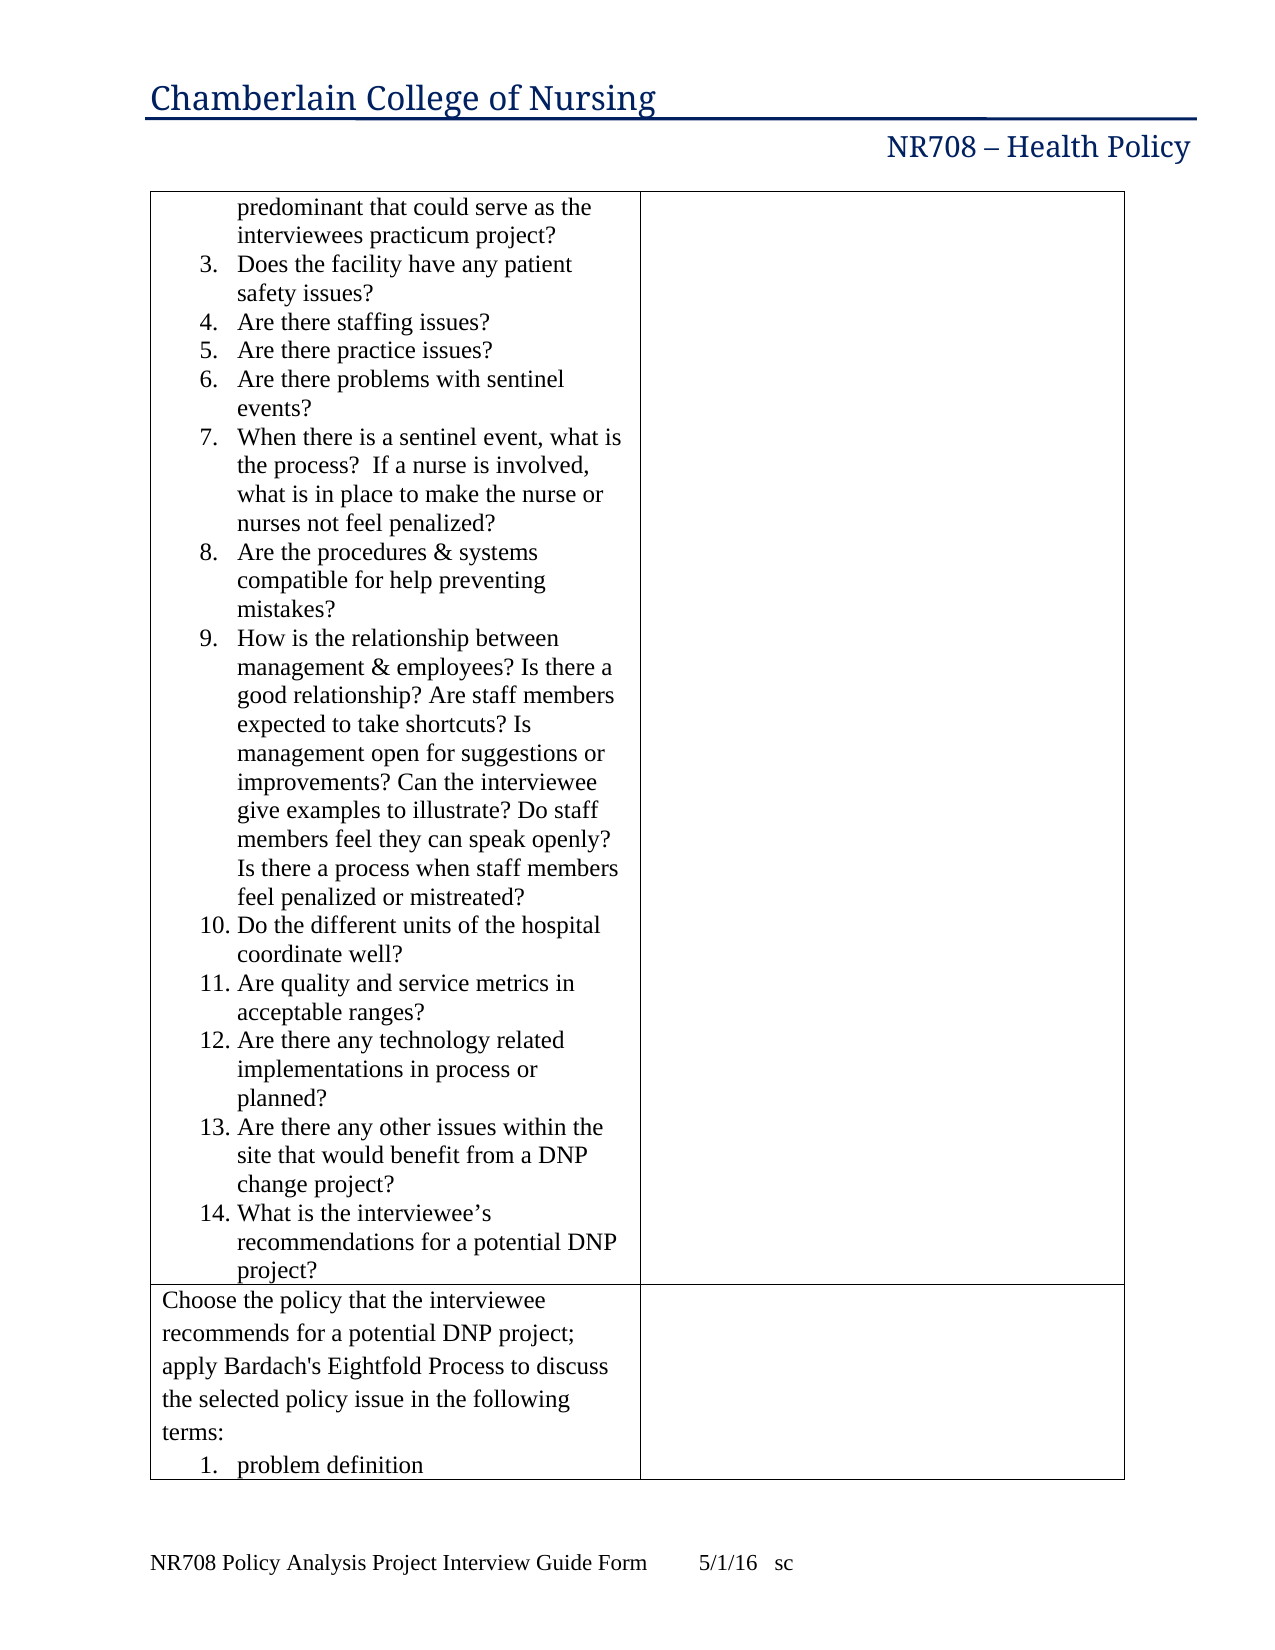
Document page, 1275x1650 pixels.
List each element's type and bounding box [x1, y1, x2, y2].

table_cell [151, 192, 640, 1284]
table_cell [641, 1285, 1124, 1479]
table_cell [641, 192, 1124, 1284]
table_cell [151, 1285, 640, 1479]
